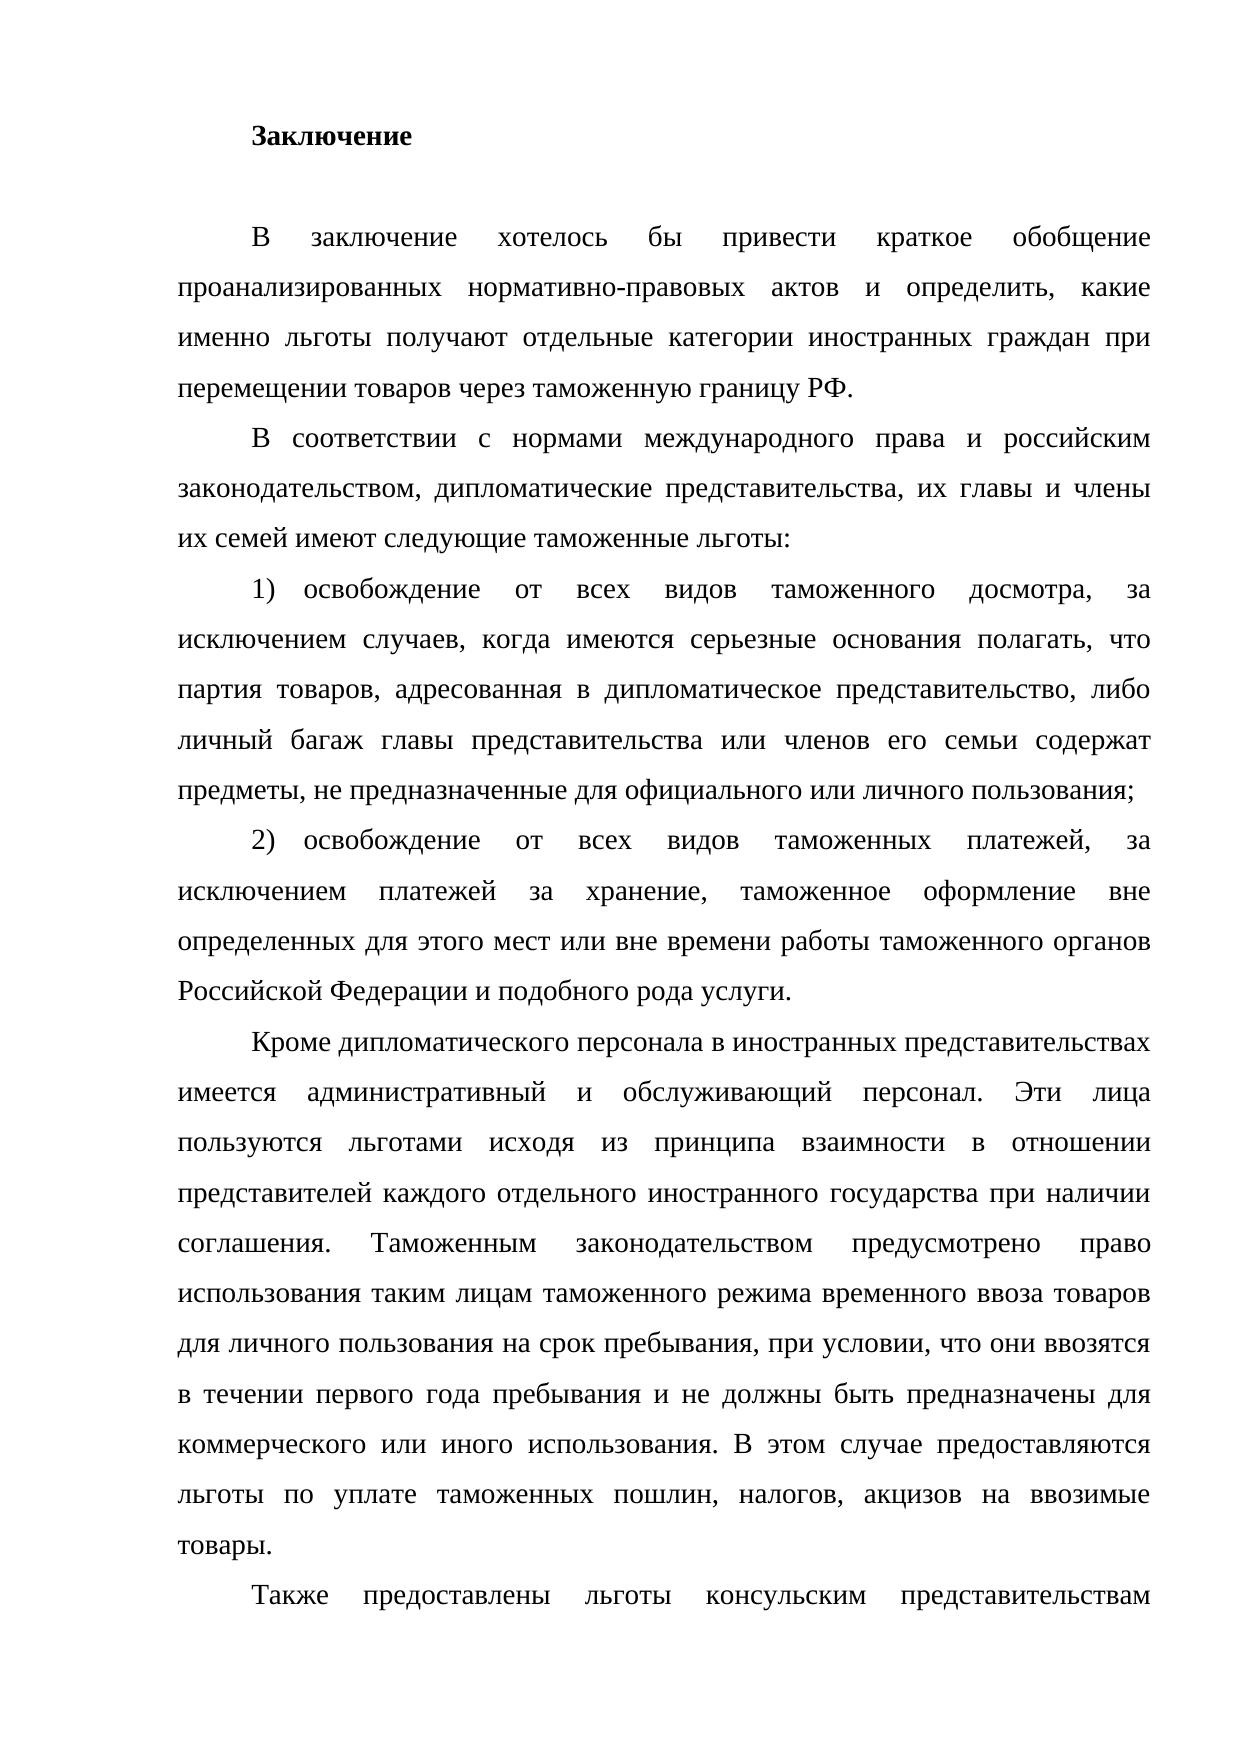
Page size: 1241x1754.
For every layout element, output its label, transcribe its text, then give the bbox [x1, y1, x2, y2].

text В соответствии с нормами международного права и российским законодательством, дипломатические представительства, их главы и члены их семей имеют следующие таможенные льготы: [177, 420, 1152, 554]
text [177, 1577, 1152, 1611]
text В заключение хотелось бы привести краткое обобщение проанализированных нормативно-правовых актов и определить, какие именно льготы получают отдельные категории иностранных граждан при перемещении товаров через таможенную границу РФ. [177, 219, 1152, 403]
text Кроме дипломатического персонала в иностранных представительствах имеется административный и обслуживающий персонал. Эти лица пользуются льготами исходя из принципа взаимности в отношении представителей каждого отдельного иностранного государства при наличии соглашения. Таможенным законодательством предусмотрено право использования таким лицам таможенного режима временного ввоза товаров для личного пользования на срок пребывания, при условии, что они ввозятся в течении первого года пребывания и не должны быть предназначены для коммерческого или иного использования. В этом случае предоставляются льготы по уплате таможенных пошлин, налогов, акцизов на ввозимые товары. [177, 1024, 1152, 1560]
list освобождение от всех видов таможенных платежей, за исключением платежей за хранение, таможенное оформление вне определенных для этого мест или вне времени работы таможенного органов Российской Федерации и подобного рода услуги. [177, 822, 1152, 1007]
list освобождение от всех видов таможенного досмотра, за исключением случаев, когда имеются серьезные основания полагать, что партия товаров, адресованная в дипломатическое представительство, либо личный багаж главы представительства или членов его семьи содержат предметы, не предназначенные для официального или личного пользования; [177, 571, 1152, 806]
text Заключение [177, 118, 1152, 152]
